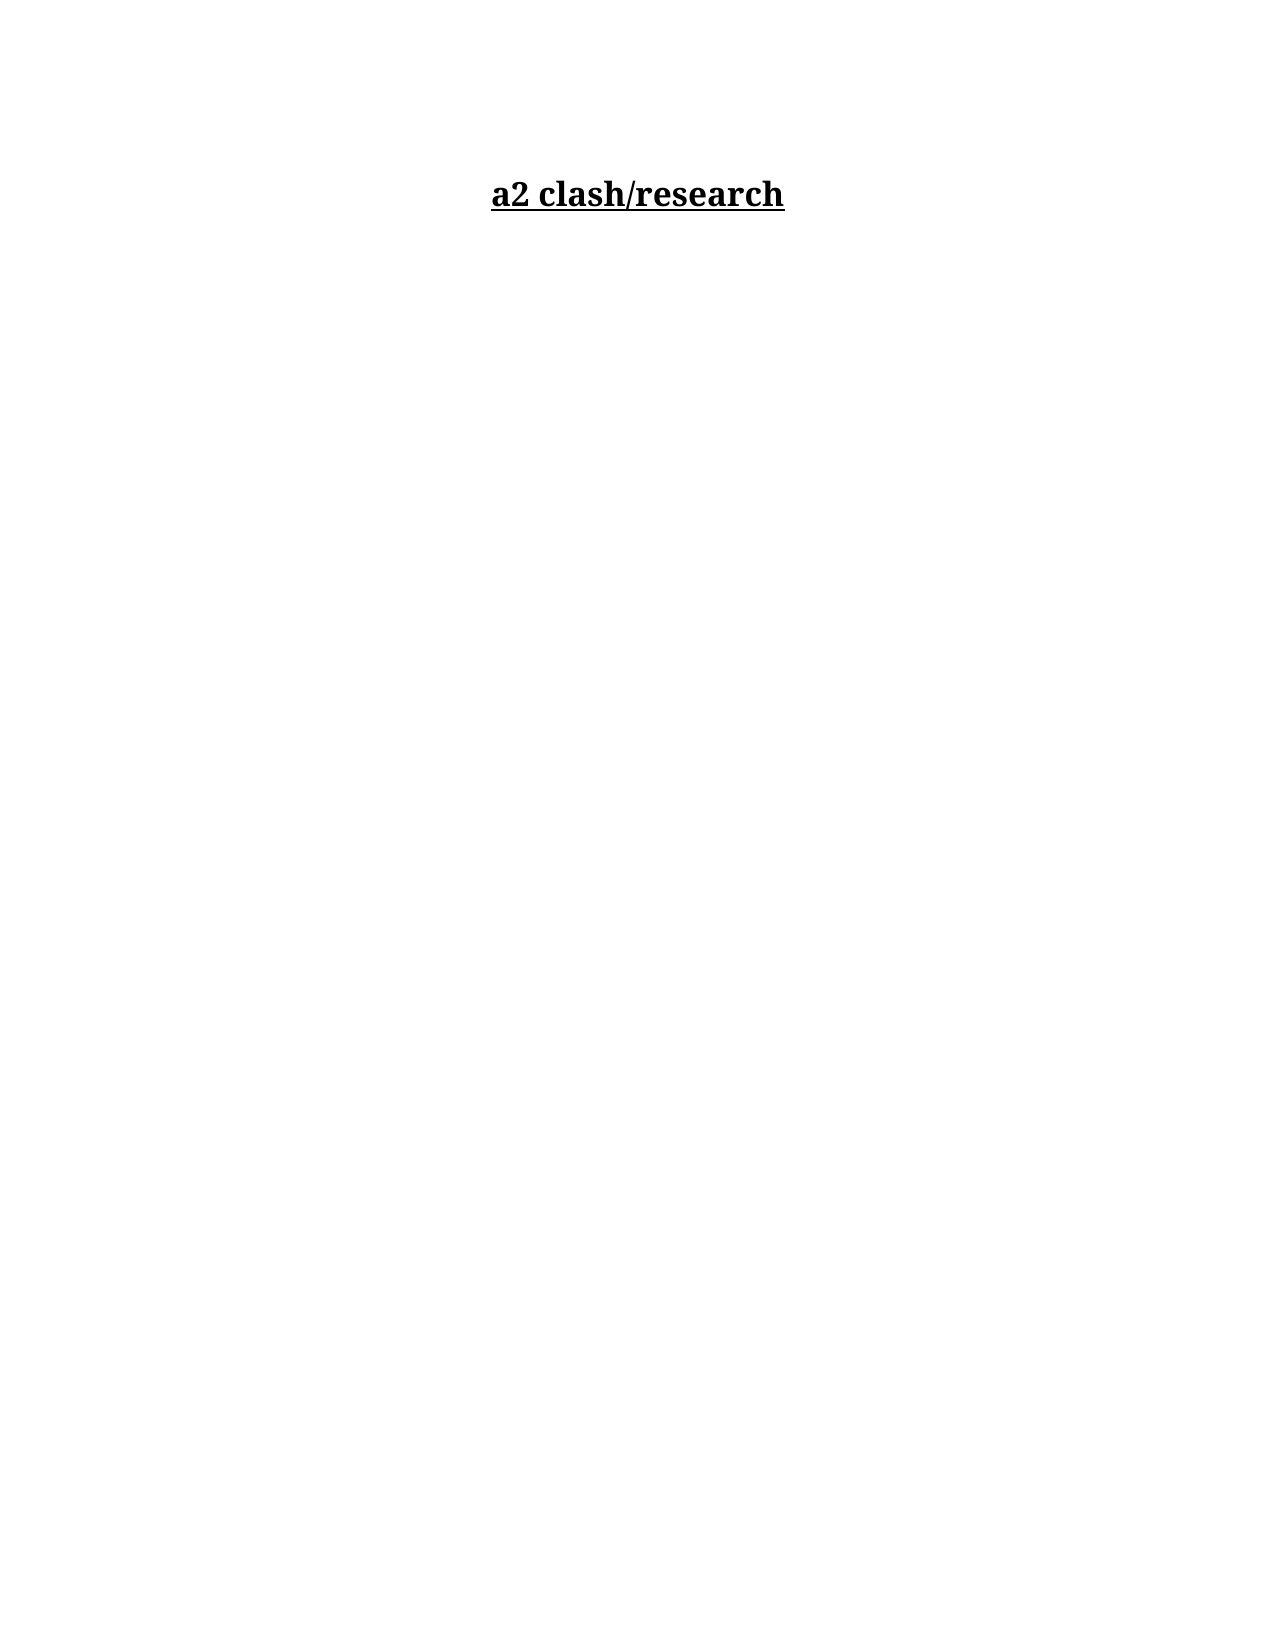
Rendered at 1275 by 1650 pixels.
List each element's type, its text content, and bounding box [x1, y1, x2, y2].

subtitle a2 clash/research [187, 171, 1087, 216]
